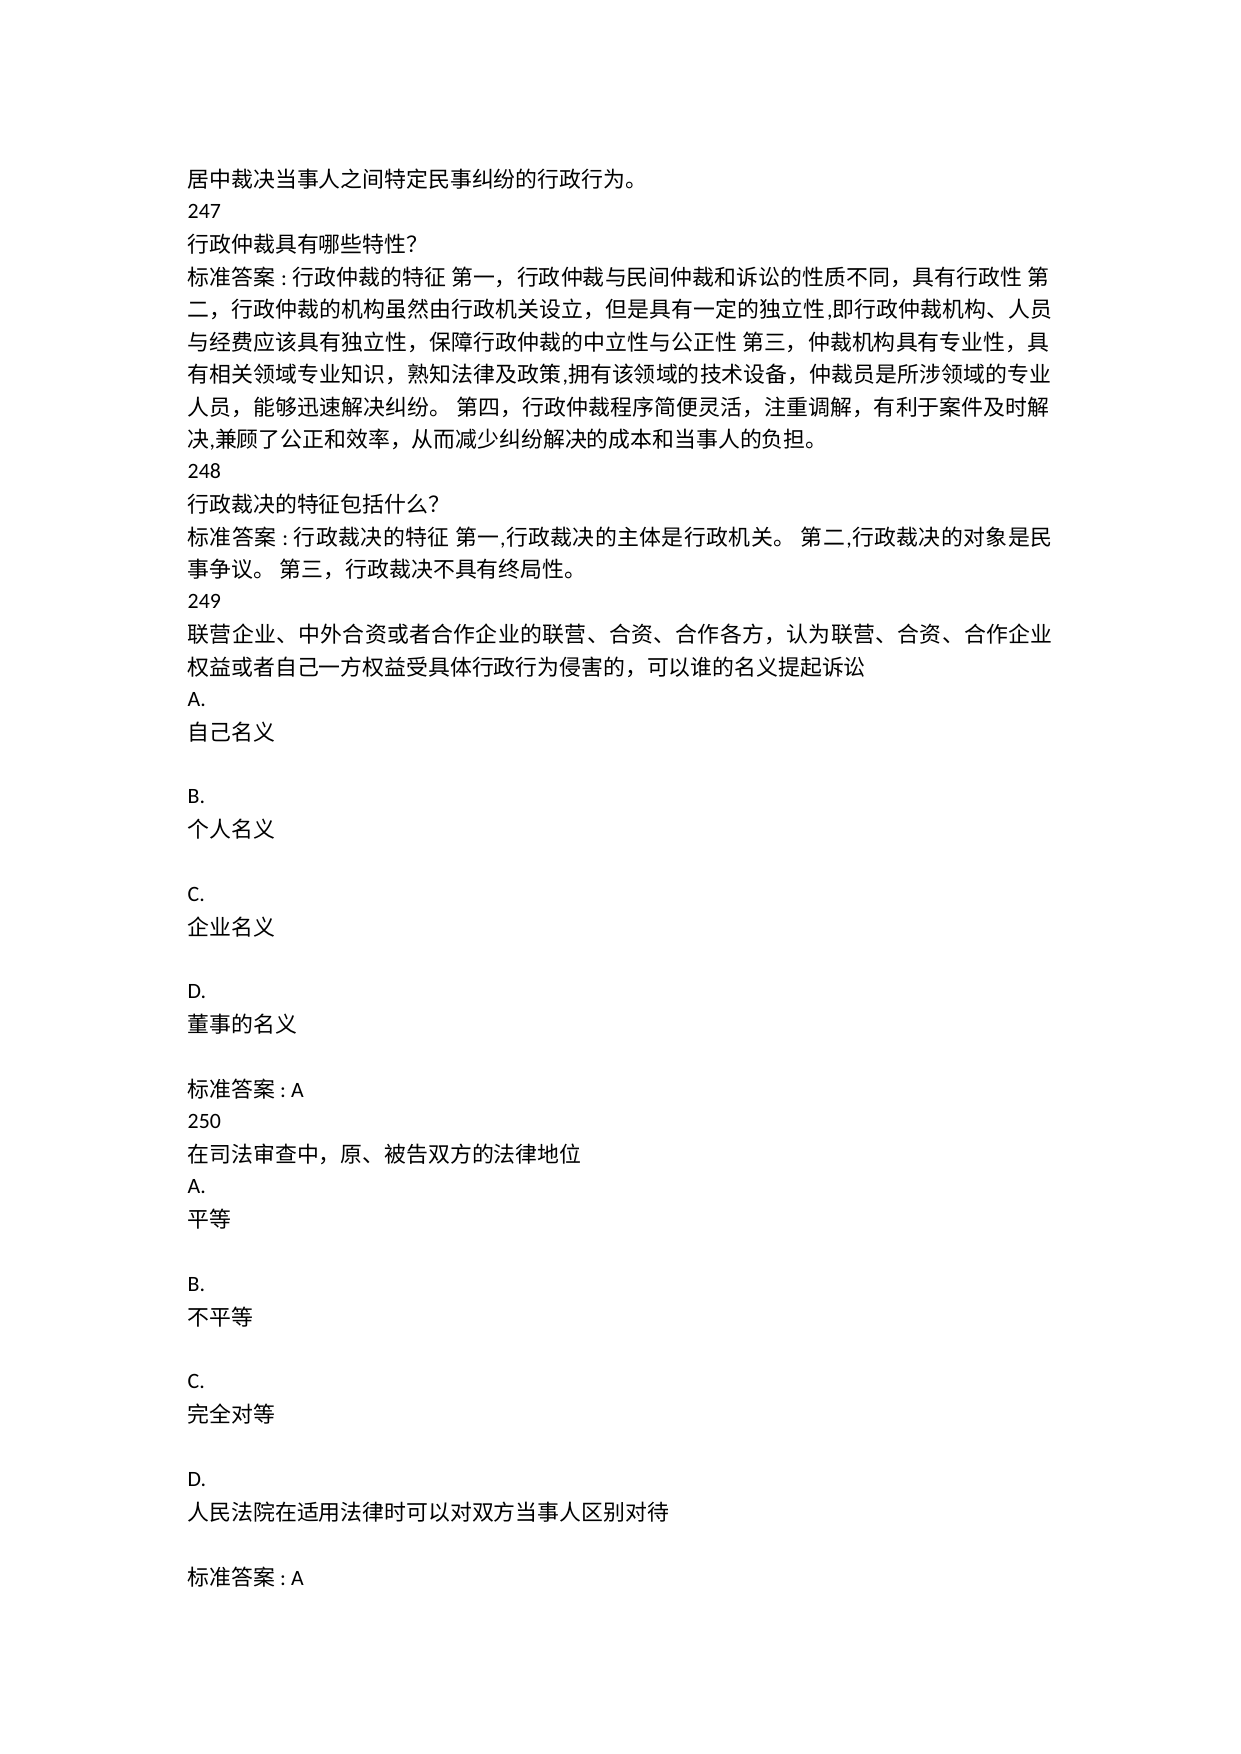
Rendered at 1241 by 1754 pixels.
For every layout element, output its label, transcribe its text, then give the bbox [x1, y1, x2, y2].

text 个人名义 [187, 812, 1053, 844]
text 董事的名义 [187, 1007, 1053, 1039]
text 行政仲裁具有哪些特性？ [187, 227, 1053, 259]
text 行政裁决的特征包括什么？ [187, 487, 1053, 519]
text 在司法审查中，原、被告双方的法律地位 [187, 1137, 1053, 1169]
text 自己名义 [187, 714, 1053, 747]
text 企业名义 [187, 909, 1053, 942]
text 标准答案 : 行政仲裁的特征 第一，行政仲裁与民间仲裁和诉讼的性质不同，具有行政性 第二，行政仲裁的机构虽然由行政机关设立，但是具有一定的独立性,即行政仲裁机构、人员与经费应该具有独立性，保障行政仲裁的中立性与公正性 第三，仲裁机构具有专业性，具有相关领域专业知识，熟知法律及政策,拥有该领域的技术设备，仲裁员是所涉领域的专业人员，能够迅速解决纠纷。 第四，行政仲裁程序简便灵活，注重调解，有利于案件及时解决,兼顾了公正和效率，从而减少纠纷解决的成本和当事人的负担。 [187, 259, 1053, 454]
text 248 [187, 454, 1053, 487]
text D. [187, 974, 1053, 1007]
text 平等 [187, 1202, 1053, 1234]
text 247 [187, 194, 1053, 227]
text 完全对等 [187, 1397, 1053, 1429]
text 标准答案 : A [187, 1072, 1053, 1104]
text 249 [187, 584, 1053, 617]
text C. [187, 1364, 1053, 1397]
text C. [187, 877, 1053, 909]
text A. [187, 1169, 1053, 1202]
text 标准答案 : A [187, 1559, 1053, 1592]
text 不平等 [187, 1299, 1053, 1332]
text B. [187, 779, 1053, 812]
text 250 [187, 1104, 1053, 1137]
text B. [187, 1267, 1053, 1299]
text A. [187, 682, 1053, 714]
text 联营企业、中外合资或者合作企业的联营、合资、合作各方，认为联营、合资、合作企业权益或者自己一方权益受具体行政行为侵害的，可以谁的名义提起诉讼 [187, 617, 1053, 682]
text 人民法院在适用法律时可以对双方当事人区别对待 [187, 1494, 1053, 1527]
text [187, 162, 1053, 194]
text 标准答案 : 行政裁决的特征 第一,行政裁决的主体是行政机关。 第二,行政裁决的对象是民事争议。 第三，行政裁决不具有终局性。 [187, 519, 1053, 584]
text D. [187, 1462, 1053, 1494]
